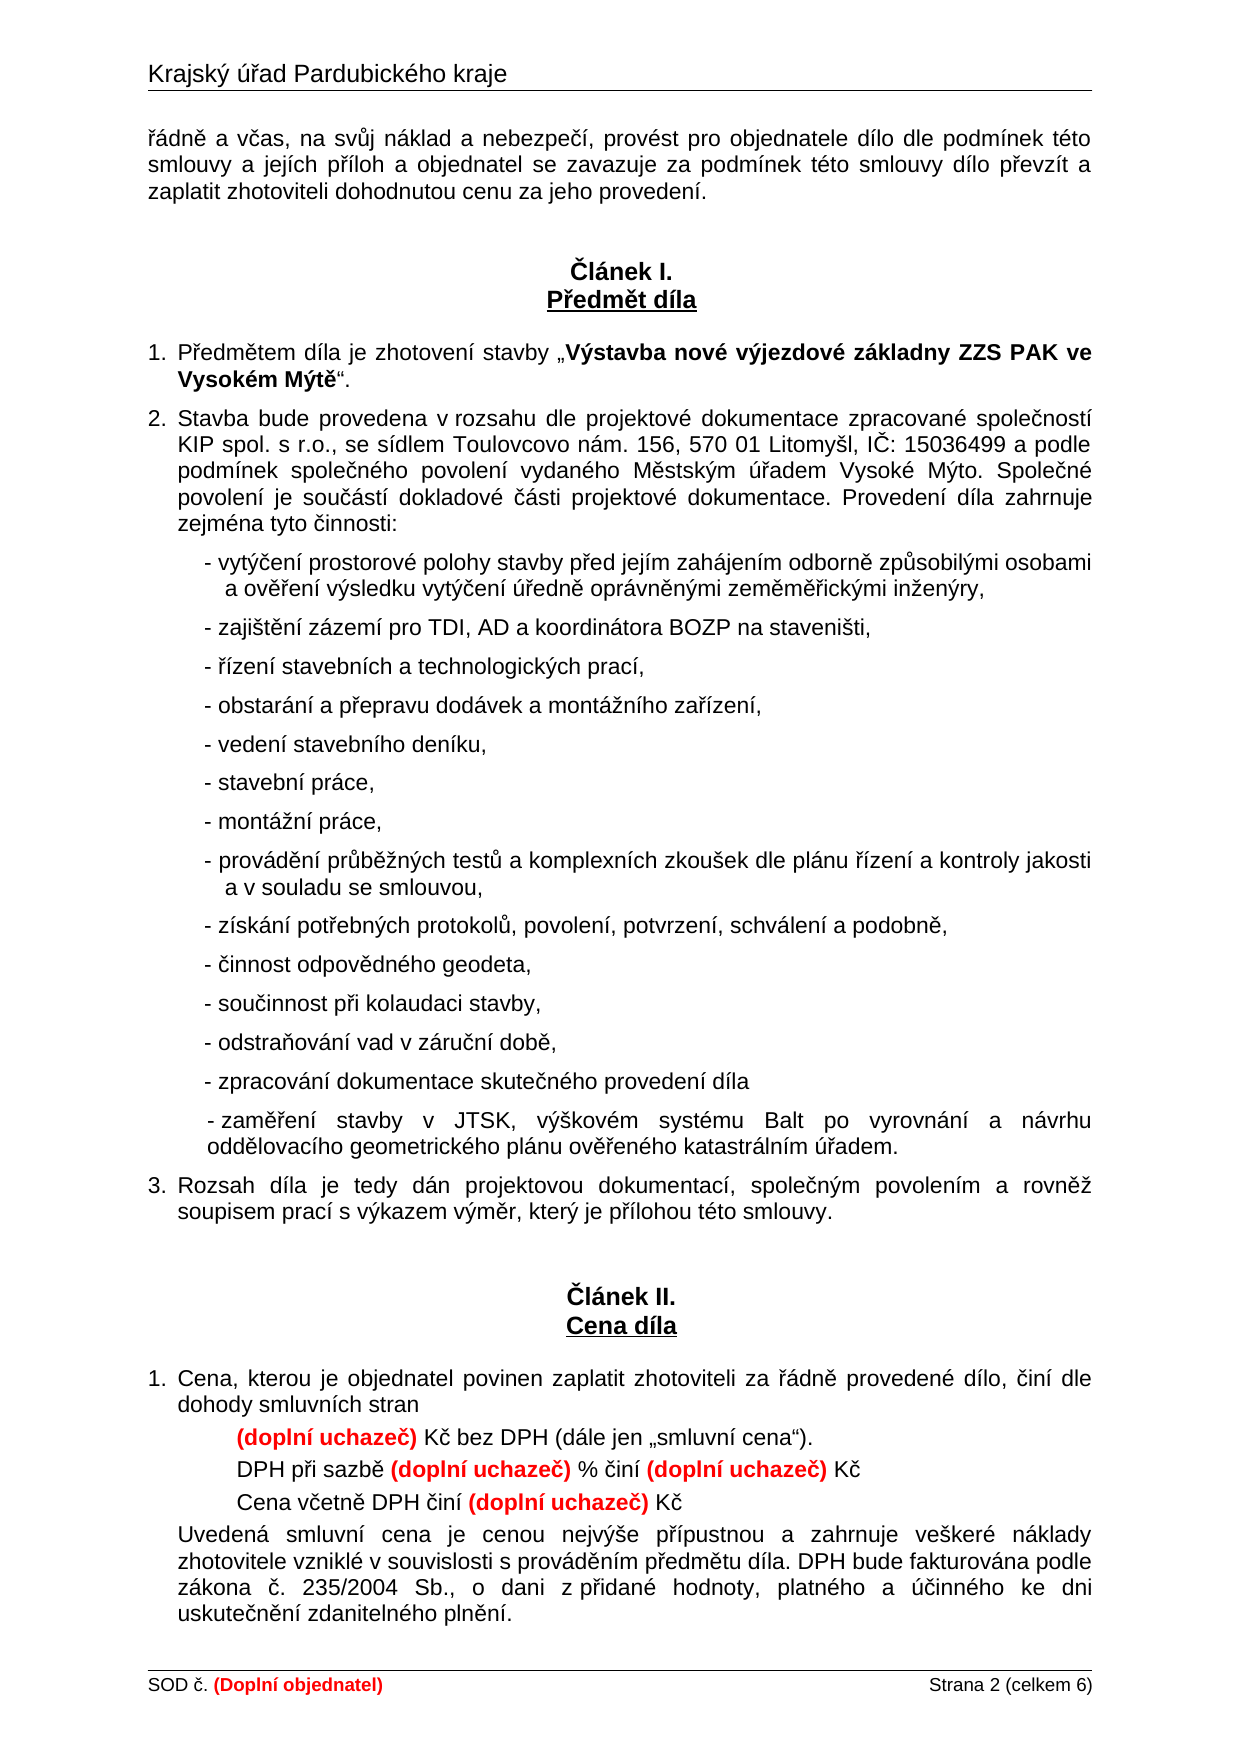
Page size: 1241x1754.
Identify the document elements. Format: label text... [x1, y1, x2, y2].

text Článek II. [148, 1282, 1095, 1311]
text - činnost odpovědného geodeta, [148, 951, 1092, 977]
text - zpracování dokumentace skutečného provedení díla [148, 1068, 1092, 1094]
text - obstarání a přepravu dodávek a montážního zařízení, [148, 692, 1092, 718]
text 3. Rozsah díla je tedy dán projektovou dokumentací, společným povolením a rovněž soupisem prací s výkazem výměr, který je přílohou této smlouvy. [148, 1172, 1092, 1224]
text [148, 125, 1092, 204]
text - součinnost při kolaudaci stavby, [148, 990, 1092, 1016]
text DPH při sazbě (doplní uchazeč) % činí (doplní uchazeč) Kč [236, 1456, 1092, 1482]
text - zajištění zázemí pro TDI, AD a koordinátora BOZP na staveništi, [148, 614, 1092, 640]
text - získání potřebných protokolů, povolení, potvrzení, schválení a podobně, [148, 912, 1092, 939]
list Cena, kterou je objednatel povinen zaplatit zhotoviteli za řádně provedené dílo, činí dle dohody smluvních stran [148, 1364, 1092, 1417]
text (doplní uchazeč) Kč bez DPH (dále jen „smluvní cena“). [236, 1423, 1092, 1450]
text Uvedená smluvní cena je cenou nejvýše přípustnou a zahrnuje veškeré náklady zhotovitele vzniklé v souvislosti s prováděním předmětu díla. DPH bude fakturována podle zákona č. 235/2004 Sb., o dani z přidané hodnoty, platného a účinného ke dni uskutečnění zdanitelného plnění. [177, 1521, 1092, 1627]
text - řízení stavebních a technologických prací, [148, 653, 1092, 679]
text - zaměření stavby v JTSK, výškovém systému Balt po vyrovnání a návrhu oddělovacího geometrického plánu ověřeného katastrálním úřadem. [148, 1107, 1092, 1159]
text - stavební práce, [148, 769, 1092, 796]
text 2. Stavba bude provedena v rozsahu dle projektové dokumentace zpracované společností KIP spol. s r.o., se sídlem Toulovcovo nám. 156, 570 01 Litomyšl, IČ: 15036499 a podle podmínek společného povolení vydaného Městským úřadem Vysoké Mýto. Společné povolení je součástí dokladové části projektové dokumentace. Provedení díla zahrnuje zejména tyto činnosti: [148, 404, 1092, 536]
text Cena včetně DPH činí (doplní uchazeč) Kč [236, 1489, 1092, 1515]
text - odstraňování vad v záruční době, [148, 1029, 1092, 1055]
text - provádění průběžných testů a komplexních zkoušek dle plánu řízení a kontroly jakosti a v souladu se smlouvou, [148, 847, 1092, 900]
text - montážní práce, [148, 808, 1092, 834]
text - vytýčení prostorové polohy stavby před jejím zahájením odborně způsobilými osobami a ověření výsledku vytýčení úředně oprávněnými zeměměřickými inženýry, [148, 549, 1092, 601]
text Článek I. [148, 257, 1095, 286]
text Cena díla [148, 1311, 1095, 1339]
text 1. Předmětem díla je zhotovení stavby „Výstavba nové výjezdové základny ZZS PAK ve Vysokém Mýtě“. [148, 339, 1092, 392]
text - vedení stavebního deníku, [148, 731, 1092, 757]
subtitle Předmět díla [148, 286, 1095, 314]
